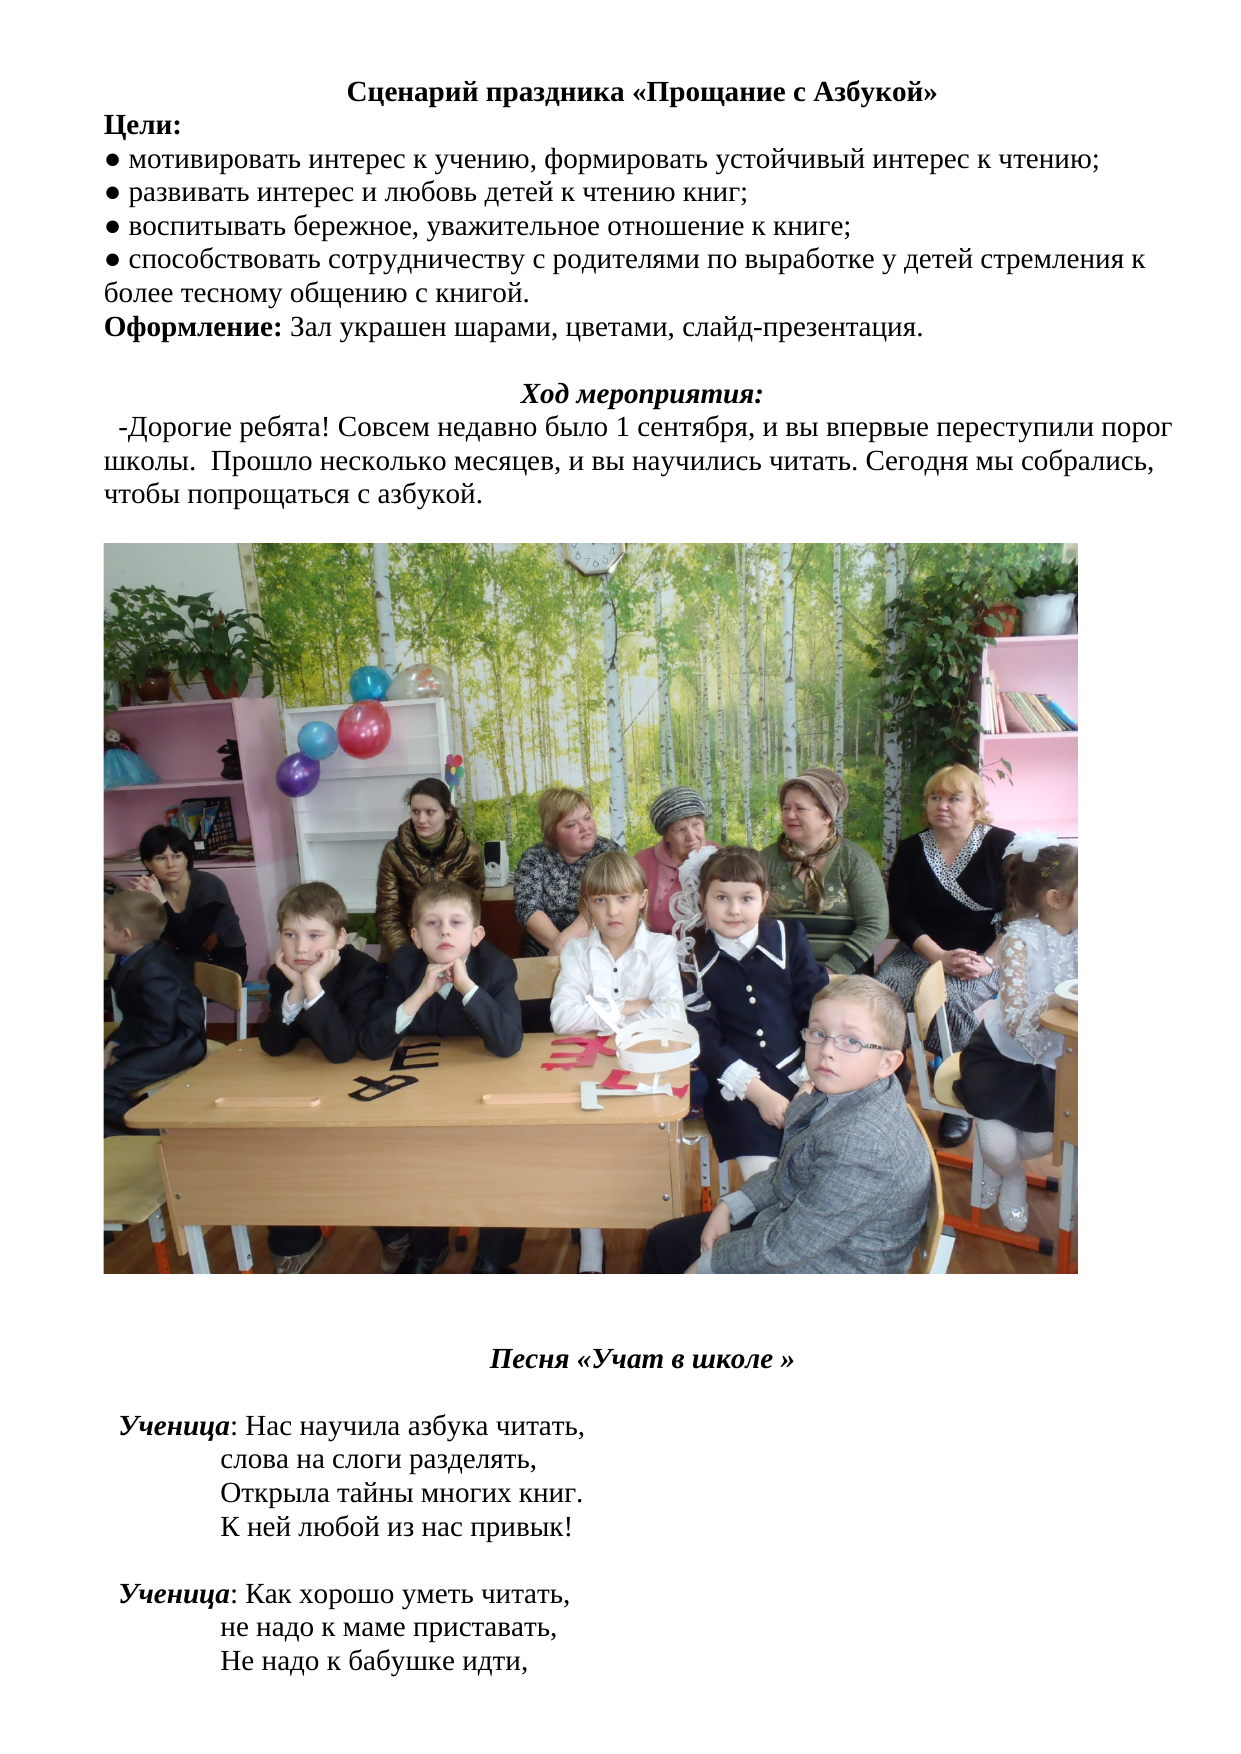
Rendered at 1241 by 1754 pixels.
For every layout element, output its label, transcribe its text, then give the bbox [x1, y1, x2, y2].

text Сценарий праздника «Прощание с Азбукой» [103, 74, 1181, 107]
text Песня «Учат в школе » [103, 1341, 1181, 1374]
text не надо к маме приставать, [103, 1609, 1181, 1643]
text ● способствовать сотрудничеству с родителями по выработке у детей стремления к более тесному общению с книгой. [103, 242, 1181, 309]
text Оформление: Зал украшен шарами, цветами, слайд-презентация. [103, 309, 1181, 342]
text Не надо к бабушке идти, [103, 1643, 1181, 1676]
text ● воспитывать бережное, уважительное отношение к книге; [103, 208, 1181, 242]
text слова на слоги разделять, [103, 1442, 1181, 1475]
text Ученица: Как хорошо уметь читать, [103, 1576, 1181, 1609]
text ● мотивировать интерес к учению, формировать устойчивый интерес к чтению; [103, 141, 1181, 174]
picture [103, 543, 1078, 1274]
text К ней любой из нас привык! [103, 1509, 1181, 1542]
text Открыла тайны многих книг. [103, 1475, 1181, 1509]
text ● развивать интерес и любовь детей к чтению книг; [103, 174, 1181, 208]
text Цели: [103, 107, 1181, 141]
text Ход мероприятия: [103, 376, 1181, 409]
text -Дорогие ребята! Совсем недавно было 1 сентября, и вы впервые переступили порог школы. Прошло несколько месяцев, и вы научились читать. Сегодня мы собрались, чтобы попрощаться с азбукой. [103, 409, 1181, 510]
text Ученица: Нас научила азбука читать, [103, 1408, 1181, 1442]
